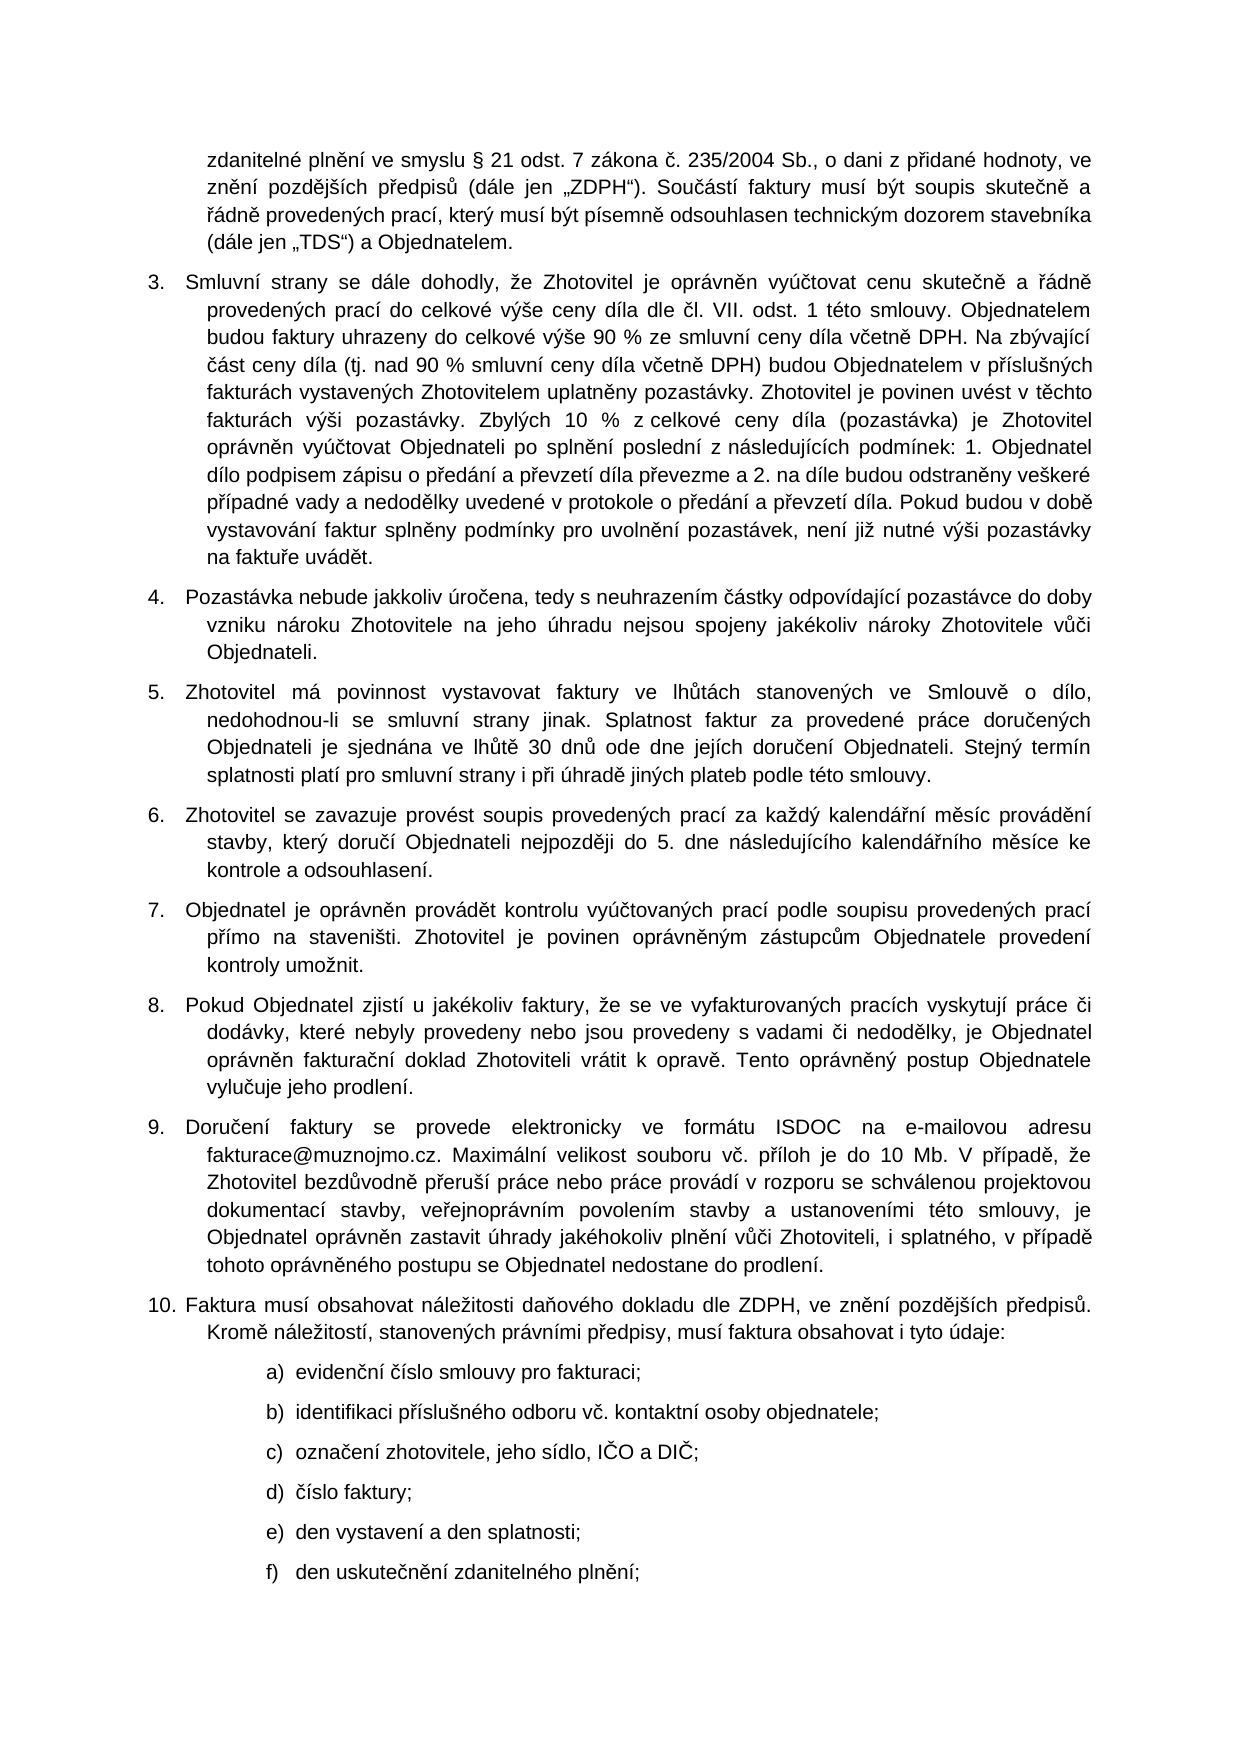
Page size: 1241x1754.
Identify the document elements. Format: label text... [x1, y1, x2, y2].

list Doručení faktury se provede elektronicky ve formátu ISDOC na e-mailovou adresu fakturace@muznojmo.cz. Maximální velikost souboru vč. příloh je do 10 Mb. V případě, že Zhotovitel bezdůvodně přeruší práce nebo práce provádí v rozporu se schválenou projektovou dokumentací stavby, veřejnoprávním povolením stavby a ustanoveními této smlouvy, je Objednatel oprávněn zastavit úhrady jakéhokoliv plnění vůči Zhotoviteli, i splatného, v případě tohoto oprávněného postupu se Objednatel nedostane do prodlení. [148, 1115, 1093, 1277]
list Zhotovitel se zavazuje provést soupis provedených prací za každý kalendářní měsíc provádění stavby, který doručí Objednateli nejpozději do 5. dne následujícího kalendářního měsíce ke kontrole a odsouhlasení. [148, 803, 1093, 882]
list Smluvní strany se dále dohodly, že Zhotovitel je oprávněn vyúčtovat cenu skutečně a řádně provedených prací do celkové výše ceny díla dle čl. VII. odst. 1 této smlouvy. Objednatelem budou faktury uhrazeny do celkové výše 90 % ze smluvní ceny díla včetně DPH. Na zbývající část ceny díla (tj. nad 90 % smluvní ceny díla včetně DPH) budou Objednatelem v příslušných fakturách vystavených Zhotovitelem uplatněny pozastávky. Zhotovitel je povinen uvést v těchto fakturách výši pozastávky. Zbylých 10 % z celkové ceny díla (pozastávka) je Zhotovitel oprávněn vyúčtovat Objednateli po splnění poslední z následujících podmínek: 1. Objednatel dílo podpisem zápisu o předání a převzetí díla převezme a 2. na díle budou odstraněny veškeré případné vady a nedodělky uvedené v protokole o předání a převzetí díla. Pokud budou v době vystavování faktur splněny podmínky pro uvolnění pozastávek, není již nutné výši pozastávky na faktuře uvádět. [148, 270, 1093, 569]
list Pokud Objednatel zjistí u jakékoliv faktury, že se ve vyfakturovaných pracích vyskytují práce či dodávky, které nebyly provedeny nebo jsou provedeny s vadami či nedodělky, je Objednatel oprávněn fakturační doklad Zhotoviteli vrátit k opravě. Tento oprávněný postup Objednatele vylučuje jeho prodlení. [148, 993, 1093, 1099]
list identifikaci příslušného odboru vč. kontaktní osoby objednatele; [266, 1400, 1093, 1424]
list Zhotovitel má povinnost vystavovat faktury ve lhůtách stanovených ve Smlouvě o dílo, nedohodnou-li se smluvní strany jinak. Splatnost faktur za provedené práce doručených Objednateli je sjednána ve lhůtě 30 dnů ode dne jejích doručení Objednateli. Stejný termín splatnosti platí pro smluvní strany i při úhradě jiných plateb podle této smlouvy. [148, 680, 1093, 787]
list Objednatel je oprávněn provádět kontrolu vyúčtovaných prací podle soupisu provedených prací přímo na staveništi. Zhotovitel je povinen oprávněným zástupcům Objednatele provedení kontroly umožnit. [148, 898, 1093, 977]
list evidenční číslo smlouvy pro fakturaci; [266, 1360, 1093, 1384]
list číslo faktury; [266, 1480, 1093, 1504]
list označení zhotovitele, jeho sídlo, IČO a DIČ; [266, 1440, 1093, 1464]
list den vystavení a den splatnosti; [266, 1520, 1093, 1544]
list Faktura musí obsahovat náležitosti daňového dokladu dle ZDPH, ve znění pozdějších předpisů. Kromě náležitostí, stanovených právními předpisy, musí faktura obsahovat i tyto údaje: [148, 1293, 1093, 1344]
list Pozastávka nebude jakkoliv úročena, tedy s neuhrazením částky odpovídající pozastávce do doby vzniku nároku Zhotovitele na jeho úhradu nejsou spojeny jakékoliv nároky Zhotovitele vůči Objednateli. [148, 585, 1093, 664]
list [148, 148, 1093, 254]
list den uskutečnění zdanitelného plnění; [266, 1560, 1093, 1584]
